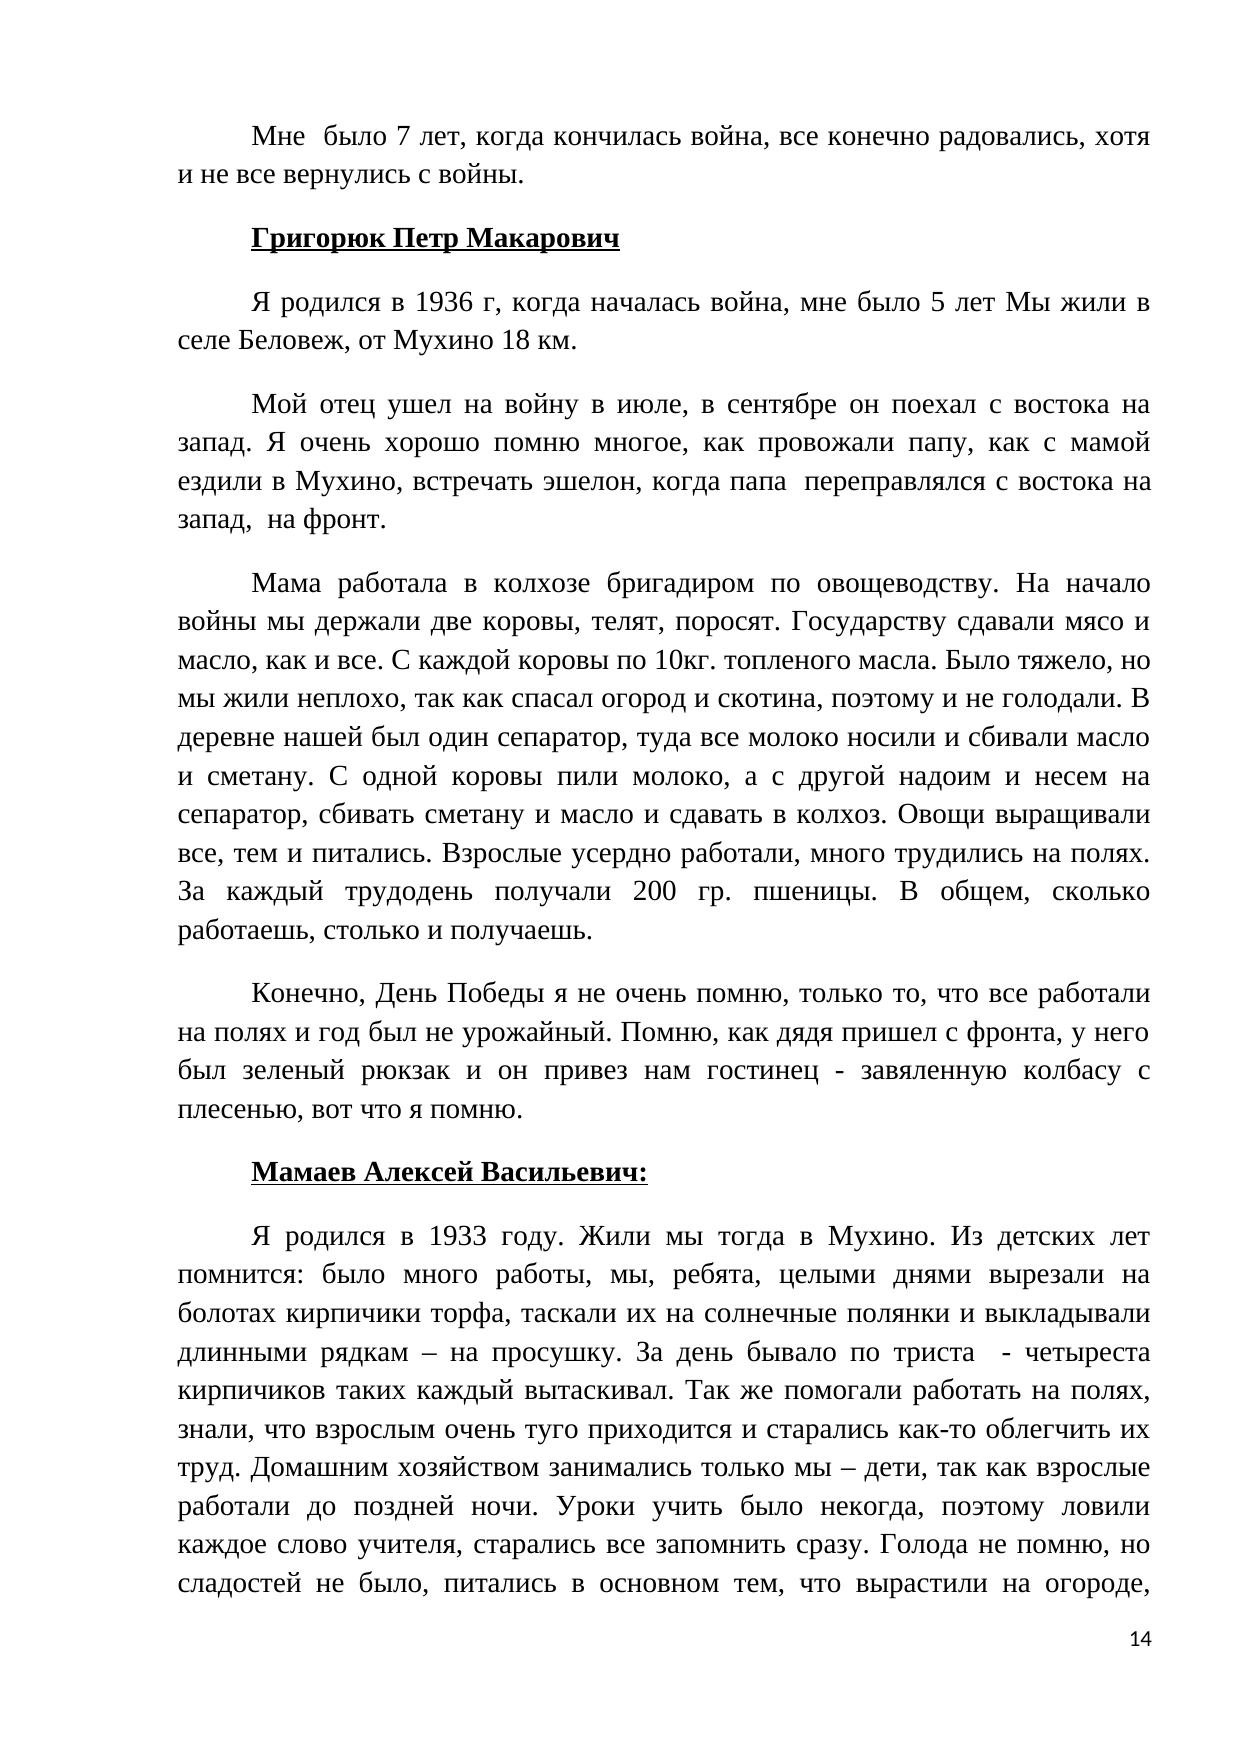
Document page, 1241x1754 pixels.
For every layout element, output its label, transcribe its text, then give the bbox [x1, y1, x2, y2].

text Конечно, День Победы я не очень помню, только то, что все работали на полях и год был не урожайный. Помню, как дядя пришел с фронта, у него был зеленый рюкзак и он привез нам гостинец - завяленную колбасу с плесенью, вот что я помню. [177, 975, 1152, 1124]
text Мамаев Алексей Васильевич: [177, 1154, 1152, 1188]
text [177, 1218, 1152, 1598]
text Мой отец ушел на войну в июле, в сентябре он поехал с востока на запад. Я очень хорошо помню многое, как провожали папу, как с мамой ездили в Мухино, встречать эшелон, когда папа переправлялся с востока на запад, на фронт. [177, 386, 1152, 535]
text Мне было 7 лет, когда кончилась война, все конечно радовались, хотя и не все вернулись с войны. [177, 118, 1152, 190]
text Мама работала в колхозе бригадиром по овощеводству. На начало войны мы держали две коровы, телят, поросят. Государству сдавали мясо и масло, как и все. С каждой коровы по 10кг. топленого масла. Было тяжело, но мы жили неплохо, так как спасал огород и скотина, поэтому и не голодали. В деревне нашей был один сепаратор, туда все молоко носили и сбивали масло и сметану. С одной коровы пили молоко, а с другой надоим и несем на сепаратор, сбивать сметану и масло и сдавать в колхоз. Овощи выращивали все, тем и питались. Взрослые усердно работали, много трудились на полях. За каждый трудодень получали 200 гр. пшеницы. В общем, сколько работаешь, столько и получаешь. [177, 565, 1152, 945]
text Григорюк Петр Макарович [177, 220, 1152, 254]
text Я родился в 1936 г, когда началась война, мне было 5 лет Мы жили в селе Беловеж, от Мухино 18 км. [177, 284, 1152, 356]
